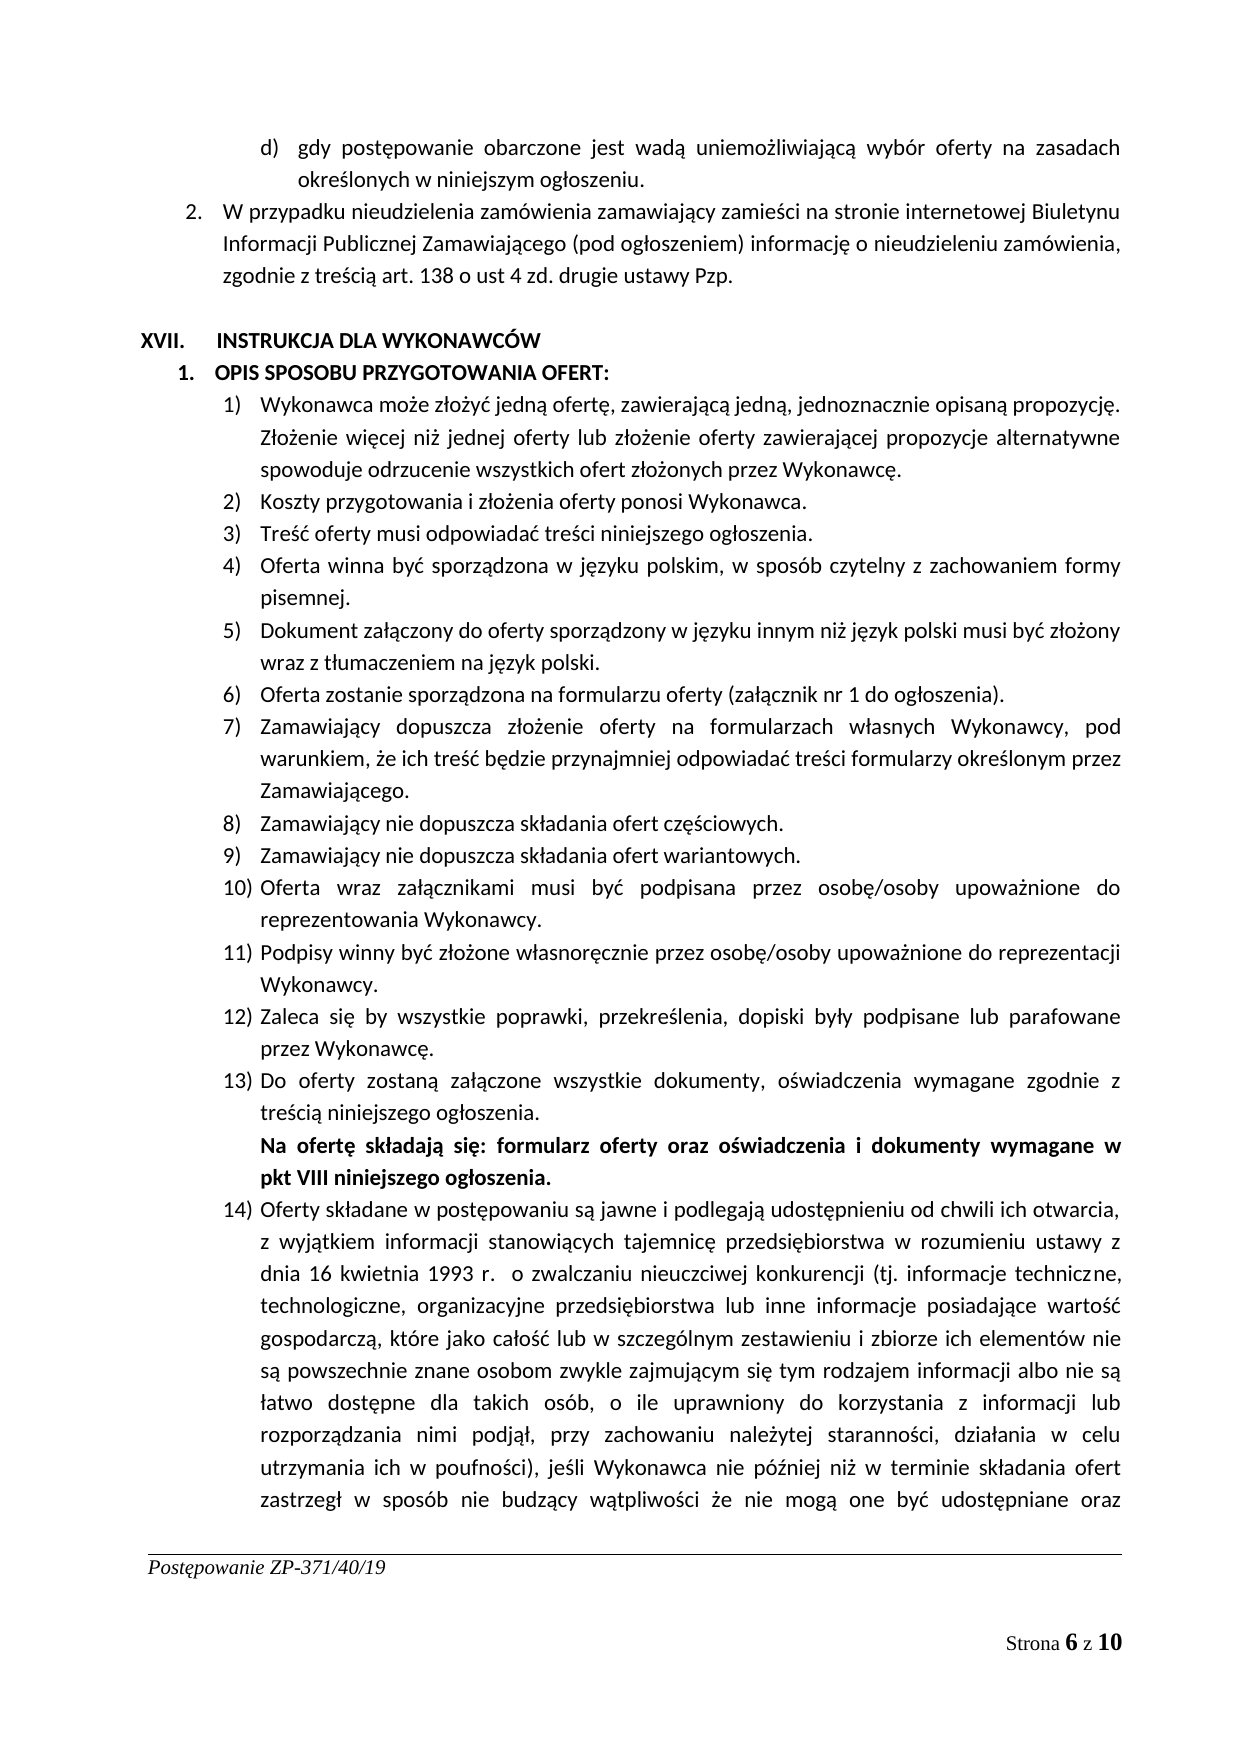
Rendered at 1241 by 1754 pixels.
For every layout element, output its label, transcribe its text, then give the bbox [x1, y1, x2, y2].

list Zamawiający nie dopuszcza składania ofert wariantowych. [223, 841, 1122, 869]
list INSTRUKCJA DLA WYKONAWCÓW [185, 326, 1122, 354]
list Wykonawca może złożyć jedną ofertę, zawierającą jedną, jednoznacznie opisaną propozycję. Złożenie więcej niż jednej oferty lub złożenie oferty zawierającej propozycje alternatywne spowoduje odrzucenie wszystkich ofert złożonych przez Wykonawcę. [223, 390, 1122, 483]
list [223, 1195, 1122, 1513]
list Zamawiający nie dopuszcza składania ofert częściowych. [223, 809, 1122, 837]
list Koszty przygotowania i złożenia oferty ponosi Wykonawca. [223, 487, 1122, 515]
list Do oferty zostaną załączone wszystkie dokumenty, oświadczenia wymagane zgodnie z treścią niniejszego ogłoszenia. [223, 1066, 1122, 1127]
list OPIS SPOSOBU PRZYGOTOWANIA OFERT: [177, 358, 1122, 386]
list gdy postępowanie obarczone jest wadą uniemożliwiającą wybór oferty na zasadach określonych w niniejszym ogłoszeniu. [260, 133, 1122, 193]
text Na ofertę składają się: formularz oferty oraz oświadczenia i dokumenty wymagane w pkt VIII niniejszego ogłoszenia. [260, 1131, 1122, 1191]
list Zamawiający dopuszcza złożenie oferty na formularzach własnych Wykonawcy, pod warunkiem, że ich treść będzie przynajmniej odpowiadać treści formularzy określonym przez Zamawiającego. [223, 712, 1122, 805]
list Podpisy winny być złożone własnoręcznie przez osobę/osoby upoważnione do reprezentacji Wykonawcy. [223, 938, 1122, 998]
list Oferta winna być sporządzona w języku polskim, w sposób czytelny z zachowaniem formy pisemnej. [223, 551, 1122, 612]
list Zaleca się by wszystkie poprawki, przekreślenia, dopiski były podpisane lub parafowane przez Wykonawcę. [223, 1002, 1122, 1062]
list Oferta wraz załącznikami musi być podpisana przez osobę/osoby upoważnione do reprezentowania Wykonawcy. [223, 873, 1122, 933]
list Treść oferty musi odpowiadać treści niniejszego ogłoszenia. [223, 519, 1122, 547]
list Dokument załączony do oferty sporządzony w języku innym niż język polski musi być złożony wraz z tłumaczeniem na język polski. [223, 616, 1122, 676]
list W przypadku nieudzielenia zamówienia zamawiający zamieści na stronie internetowej Biuletynu Informacji Publicznej Zamawiającego (pod ogłoszeniem) informację o nieudzieleniu zamówienia, zgodnie z treścią art. 138 o ust 4 zd. drugie ustawy Pzp. [185, 197, 1122, 290]
list Oferta zostanie sporządzona na formularzu oferty (załącznik nr 1 do ogłoszenia). [223, 680, 1122, 708]
